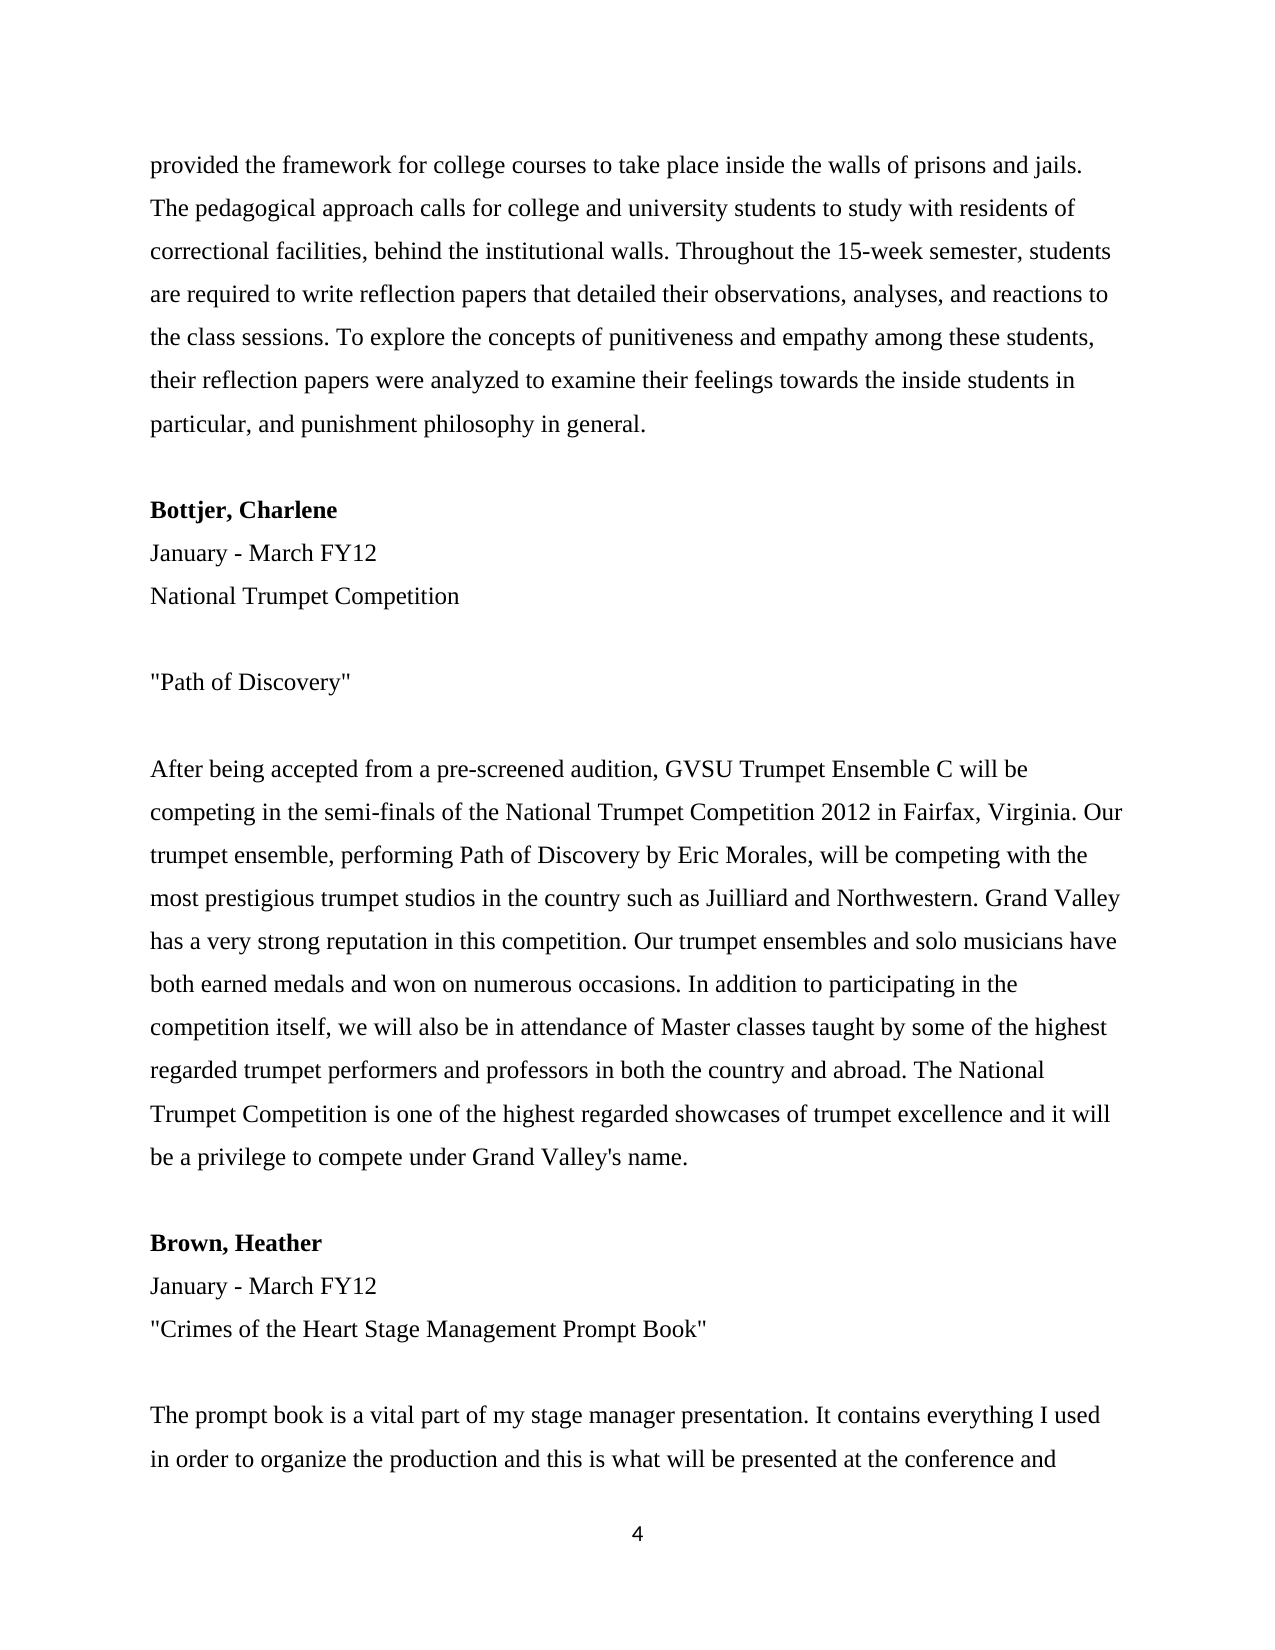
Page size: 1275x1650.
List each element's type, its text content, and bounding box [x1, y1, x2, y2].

text After being accepted from a pre-screened audition, GVSU Trumpet Ensemble C will be competing in the semi-finals of the National Trumpet Competition 2012 in Fairfax, Virginia. Our trumpet ensemble, performing Path of Discovery by Eric Morales, will be competing with the most prestigious trumpet studios in the country such as Juilliard and Northwestern. Grand Valley has a very strong reputation in this competition. Our trumpet ensembles and solo musicians have both earned medals and won on numerous occasions. In addition to participating in the competition itself, we will also be in attendance of Master classes taught by some of the highest regarded trumpet performers and professors in both the country and abroad. The National Trumpet Competition is one of the highest regarded showcases of trumpet excellence and it will be a privilege to compete under Grand Valley's name. [150, 754, 1125, 1171]
text "Path of Discovery" [150, 667, 1125, 696]
text January - March FY12 [150, 1271, 1125, 1300]
text National Trumpet Competition [150, 581, 1125, 610]
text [150, 1401, 1125, 1472]
text "Crimes of the Heart Stage Management Prompt Book" [150, 1314, 1125, 1343]
text Bottjer, Charlene [150, 495, 1125, 524]
text January - March FY12 [150, 538, 1125, 567]
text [150, 150, 1125, 437]
text Brown, Heather [150, 1228, 1125, 1257]
